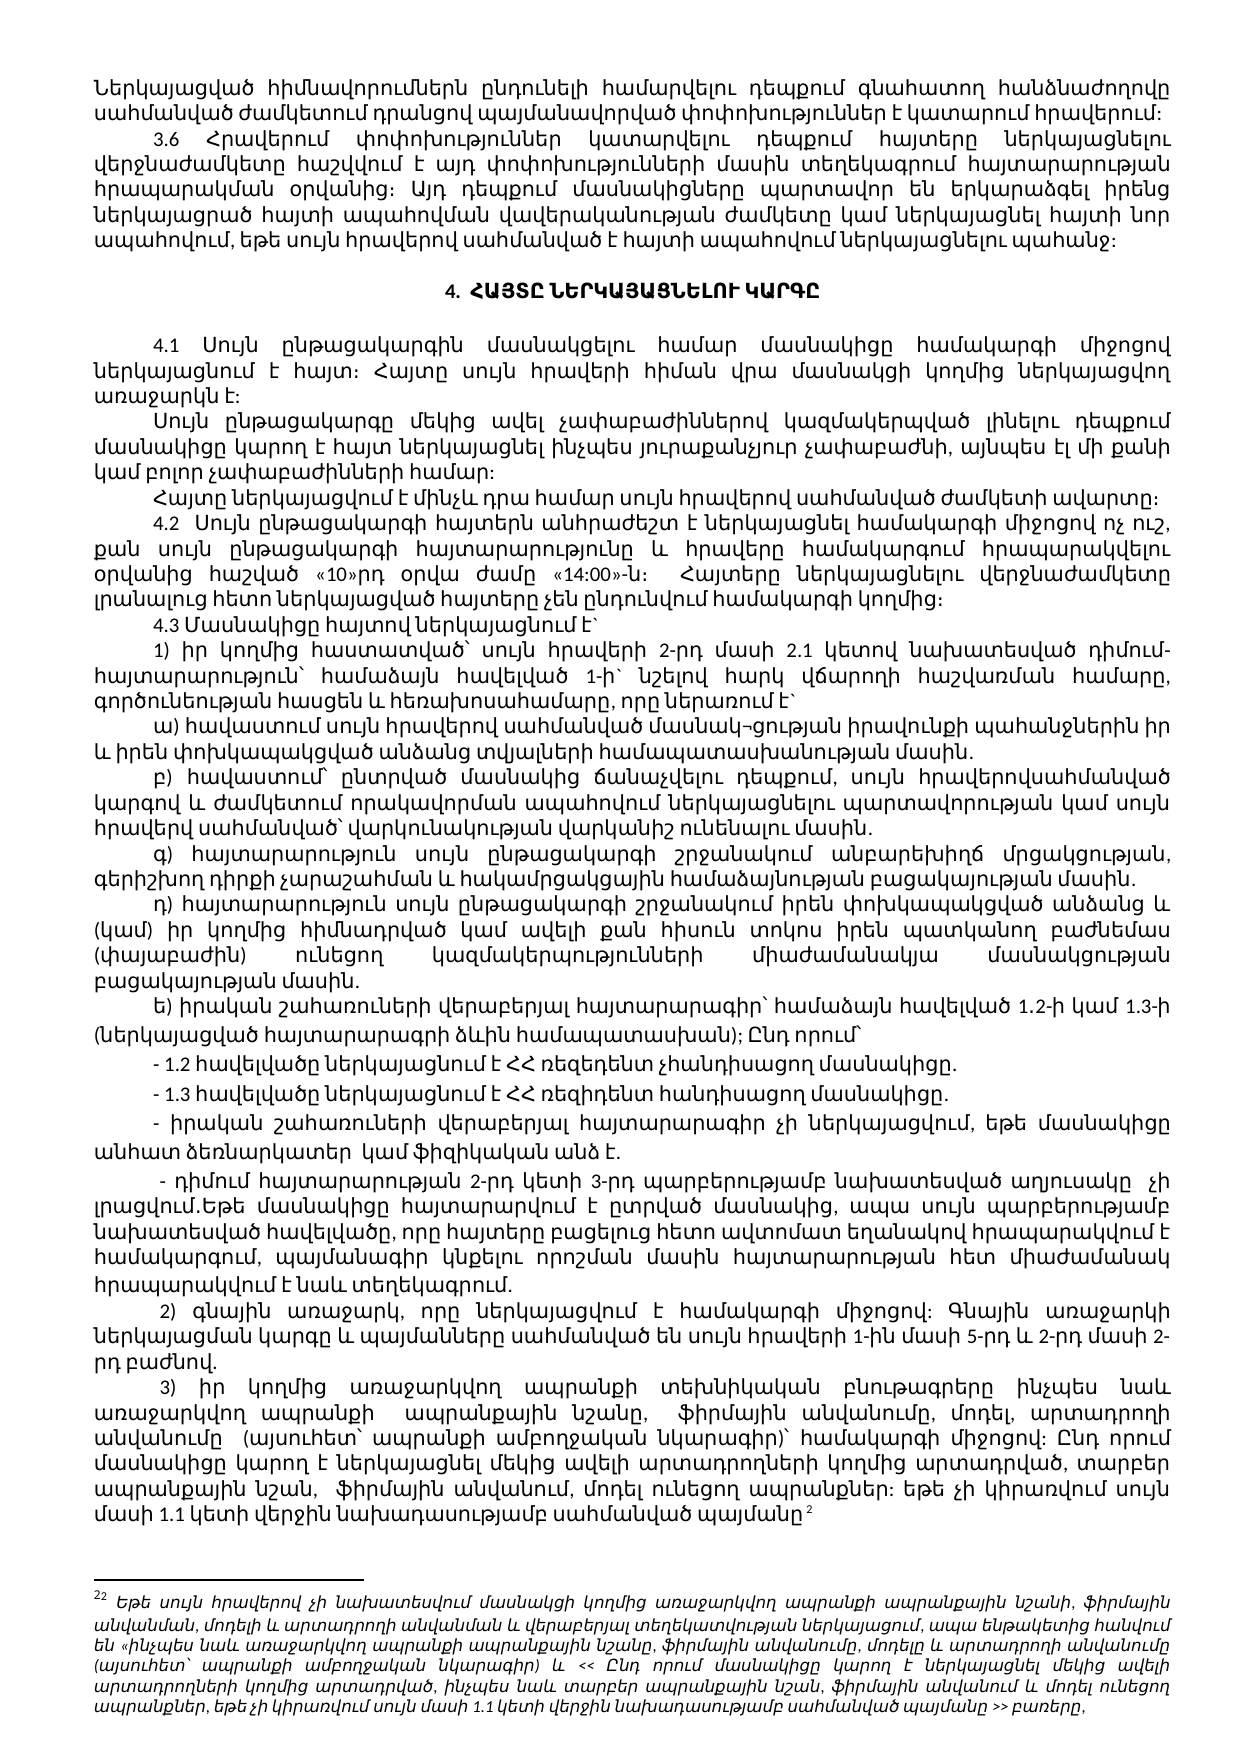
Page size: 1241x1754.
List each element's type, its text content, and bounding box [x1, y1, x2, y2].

text Հայտը ներկայացվում է մինչև դրա համար սույն հրավերով սահմանված ժամկետի ավարտը։ [94, 485, 1171, 510]
text ա) հավաստում սույն հրավերով սահմանված մասնակ¬ցության իրավունքի պահանջներին իր և իրեն փոխկապակցված անձանց տվյալների համապատասխանության մասին. [94, 714, 1171, 764]
text Սույն ընթացակարգը մեկից ավել չափաբաժիններով կազմակերպված լինելու դեպքում մասնակիցը կարող է հայտ ներկայացնել ինչպես յուրաքանչյուր չափաբաժնի, այնպես էլ մի քանի կամ բոլոր չափաբաժինների համար: [94, 409, 1171, 485]
text 4. ՀԱՅՏԸ ՆԵՐԿԱՅԱՑՆԵԼՈՒ ԿԱՐԳԸ [94, 278, 1171, 304]
text բ) հավաստում՝ ընտրված մասնակից ճանաչվելու դեպքում, սույն հրավերովսահմանված կարգով և ժամկետում որակավորման ապահովում ներկայացնելու պարտավորության կամ սույն հրավերվ սահմանված՝ վարկունակության վարկանիշ ունենալու մասին. [94, 764, 1171, 841]
text 2) գնային առաջարկ, որը ներկայացվում է համակարգի միջոցով: Գնային առաջարկի ներկայացման կարգը և պայմանները սահմանված են սույն հրավերի 1-ին մասի 5-րդ և 2-րդ մասի 2-րդ բաժնով. [94, 1298, 1171, 1374]
text - իրական շահառուների վերաբերյալ հայտարարագիր չի ներկայացվում, եթե մասնակիցը անհատ ձեռնարկատեր կամ ֆիզիկական անձ է. [94, 1110, 1171, 1164]
text - 1.3 հավելվածը ներկայացնում է ՀՀ ռեզիդենտ հանդիսացող մասնակիցը. [94, 1081, 1171, 1106]
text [94, 75, 1171, 126]
text 3.6 Հրավերում փոփոխություններ կատարվելու դեպքում հայտերը ներկայացնելու վերջնաժամկետը հաշվվում է այդ փոփոխությունների մասին տեղեկագրում հայտարարության հրապարակման օրվանից։ Այդ դեպքում մասնակիցները պարտավոր են երկարաձգել իրենց ներկայացրած հայտի ապահովման վավերականության ժամկետը կամ ներկայացնել հայտի նոր ապահովում, եթե սույն հրավերով սահմանված է հայտի ապահովում ներկայացնելու պահանջ: [94, 126, 1171, 253]
text - դիմում հայտարարության 2-րդ կետի 3-րդ պարբերությամբ նախատեսված աղյուսակը չի լրացվում․Եթե մասնակիցը հայտարարվում է ըտրված մասնակից, ապա սույն պարբերությամբ նախատեսված հավելվածը, որը հայտերը բացելուց հետո ավտոմատ եղանակով հրապարակվում է համակարգում, պայմանագիր կնքելու որոշման մասին հայտարարության հետ միաժամանակ հրապարակվում է նաև տեղեկագրում. [94, 1168, 1171, 1298]
text 4.3 Մասնակիցը հայտով ներկայացնում է` [94, 612, 1171, 637]
text 1) իր կողմից հաստատված՝ սույն հրավերի 2-րդ մասի 2.1 կետով նախատեսված դիմում-հայտարարություն՝ համաձայն հավելված 1-ի` նշելով հարկ վճարողի հաշվառման համարը, գործունեության հասցեն և հեռախոսահամարը, որը ներառում է` [94, 637, 1171, 714]
text 4.2 Սույն ընթացակարգի հայտերն անհրաժեշտ է ներկայացնել համակարգի միջոցով ոչ ուշ, քան սույն ընթացակարգի հայտարարությունը և հրավերը համակարգում հրապարակվելու օրվանից հաշված «10»րդ օրվա ժամը «14:00»-ն։ Հայտերը ներկայացնելու վերջնաժամկետը լրանալուց հետո ներկայացված հայտերը չեն ընդունվում համակարգի կողմից։ [94, 510, 1171, 612]
text 4.1 Սույն ընթացակարգին մասնակցելու համար մասնակիցը համակարգի միջոցով ներկայացնում է հայտ։ Հայտը սույն հրավերի հիման վրա մասնակցի կողմից ներկայացվող առաջարկն է: [94, 332, 1171, 409]
text 3) իր կողմից առաջարկվող ապրանքի տեխնիկական բնութագրերը ինչպես նաև առաջարկվող ապրանքի ապրանքային նշանը, ֆիրմային անվանումը, մոդել, արտադրողի անվանումը (այսուհետ՝ ապրանքի ամբողջական նկարագիր)՝ համակարգի միջոցով: Ընդ որում մասնակիցը կարող է ներկայացնել մեկից ավելի արտադրողների կողմից արտադրված, տարբեր ապրանքային նշան, ֆիրմային անվանում, մոդել ունեցող ապրանքներ: եթե չի կիրառվում սույն մասի 1.1 կետի վերջին նախադասությամբ սահմանված պայմանը 2 [94, 1374, 1171, 1527]
text ե) իրական շահառուների վերաբերյալ հայտարարագիր՝ համաձայն հավելված 1․2-ի կամ 1.3-ի (ներկայացված հայտարարագրի ձևին համապատասխան); Ընդ որում՝ [94, 993, 1171, 1048]
text գ) հայտարարություն սույն ընթացակարգի շրջանակում անբարեխիղճ մրցակցության, գերիշխող դիրքի չարաշահման և հակամրցակցային համաձայնության բացակայության մասին. [94, 841, 1171, 892]
text դ) հայտարարություն սույն ընթացակարգի շրջանակում իրեն փոխկապակցված անձանց և (կամ) իր կողմից հիմնադրված կամ ավելի քան հիսուն տոկոս իրեն պատկանող բաժնեմաս (փայաբաժին) ունեցող կազմակերպությունների միաժամանակյա մասնակցության բացակայության մասին. [94, 892, 1171, 993]
text - 1.2 հավելվածը ներկայացնում է ՀՀ ռեզեդենտ չհանդիսացող մասնակիցը. [94, 1052, 1171, 1077]
